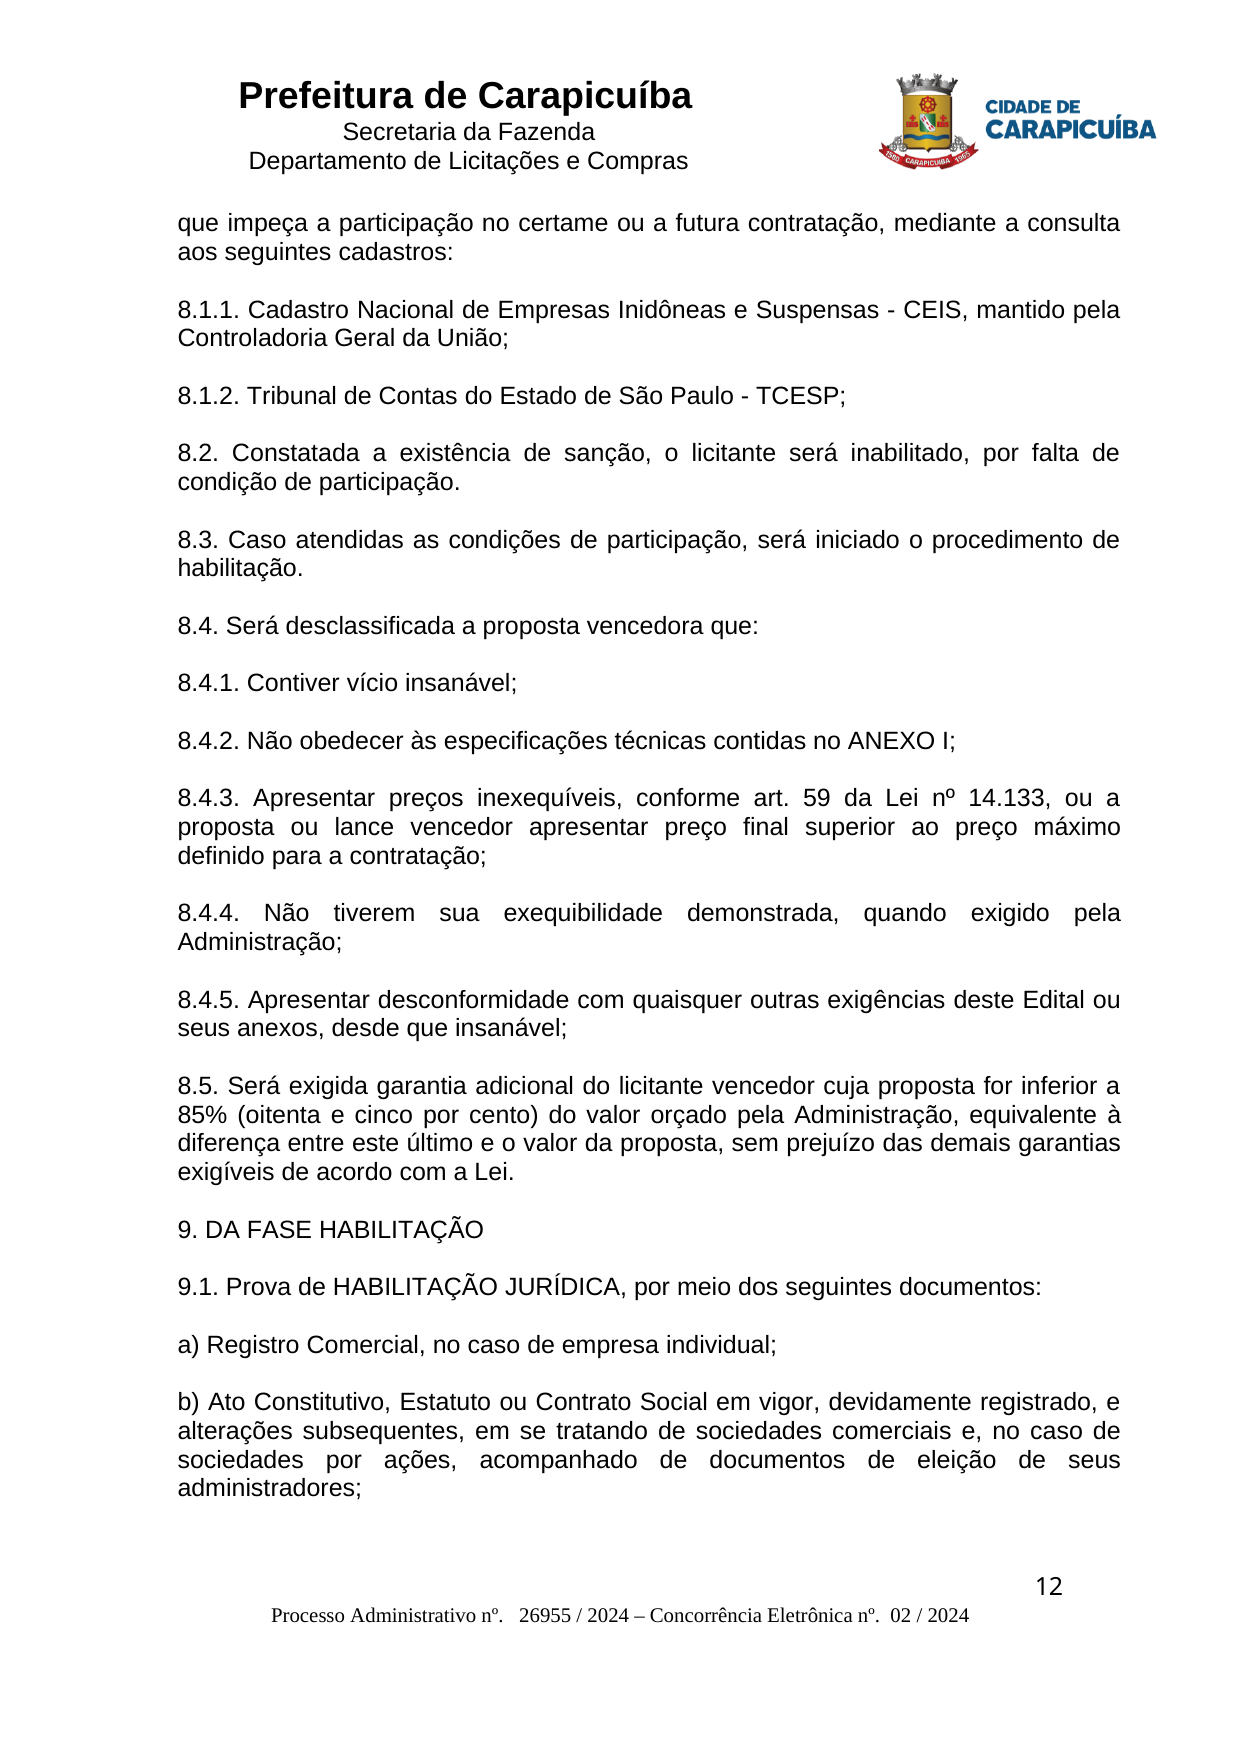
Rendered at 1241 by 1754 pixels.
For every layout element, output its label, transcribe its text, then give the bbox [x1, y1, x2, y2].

text 8.4.5. Apresentar desconformidade com quaisquer outras exigências deste Edital ou seus anexos, desde que insanável; [177, 985, 1122, 1042]
text 9. DA FASE HABILITAÇÃO [177, 1215, 1122, 1243]
text 8.4.4. Não tiverem sua exequibilidade demonstrada, quando exigido pela Administração; [177, 898, 1122, 956]
text a) Registro Comercial, no caso de empresa individual; [177, 1330, 1122, 1358]
text 8.3. Caso atendidas as condições de participação, será iniciado o procedimento de habilitação. [177, 525, 1122, 582]
text b) Ato Constitutivo, Estatuto ou Contrato Social em vigor, devidamente registrado, e alterações subsequentes, em se tratando de sociedades comerciais e, no caso de sociedades por ações, acompanhado de documentos de eleição de seus administradores; [177, 1387, 1122, 1502]
text 9.1. Prova de HABILITAÇÃO JURÍDICA, por meio dos seguintes documentos: [177, 1272, 1122, 1301]
text 8.5. Será exigida garantia adicional do licitante vencedor cuja proposta for inferior a 85% (oitenta e cinco por cento) do valor orçado pela Administração, equivalente à diferença entre este último e o valor da proposta, sem prejuízo das demais garantias exigíveis de acordo com a Lei. [177, 1071, 1122, 1186]
text 8.4.2. Não obedecer às especificações técnicas contidas no ANEXO I; [177, 726, 1122, 755]
text 8.1.1. Cadastro Nacional de Empresas Inidôneas e Suspensas - CEIS, mantido pela Controladoria Geral da União; [177, 295, 1122, 352]
text 8.4. Será desclassificada a proposta vencedora que: [177, 611, 1122, 640]
text 8.4.1. Contiver vício insanável; [177, 668, 1122, 697]
picture [877, 65, 1159, 172]
text 8.4.3. Apresentar preços inexequíveis, conforme art. 59 da Lei nº 14.133, ou a proposta ou lance vencedor apresentar preço final superior ao preço máximo definido para a contratação; [177, 783, 1122, 870]
text 8.1.2. Tribunal de Contas do Estado de São Paulo - TCESP; [177, 381, 1122, 410]
text 8.2. Constatada a existência de sanção, o licitante será inabilitado, por falta de condição de participação. [177, 438, 1122, 496]
